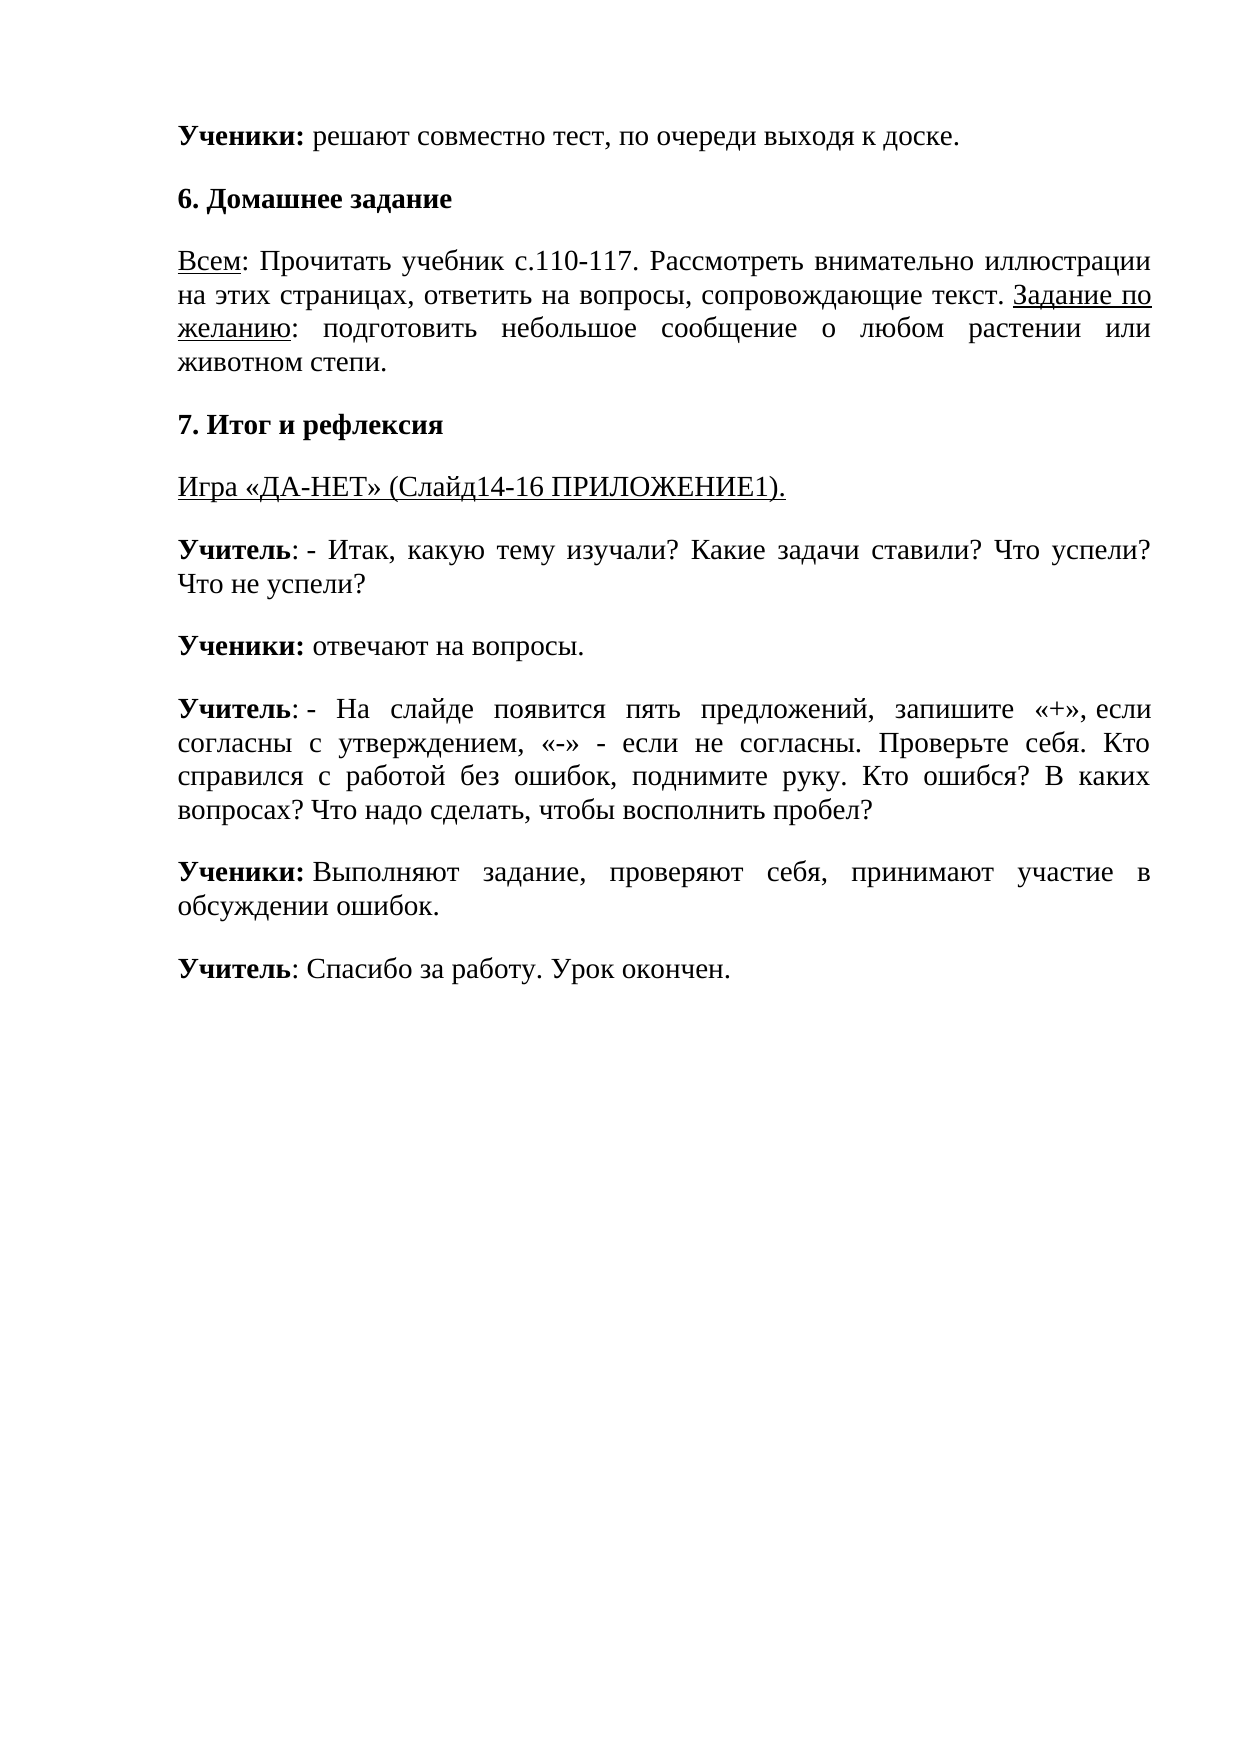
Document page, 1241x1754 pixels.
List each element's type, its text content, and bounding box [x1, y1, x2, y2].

text 7. Итог и рефлексия [177, 407, 1152, 440]
text Учитель: Спасибо за работу. Урок окончен. [177, 951, 1152, 984]
text 6. Домашнее задание [177, 181, 1152, 214]
text Учитель: - На слайде появится пять предложений, запишите «+», если согласны с утверждением, «-» - если не согласны. Проверьте себя. Кто справился с работой без ошибок, поднимите руку. Кто ошибся? В каких вопросах? Что надо сделать, чтобы восполнить пробел? [177, 691, 1152, 825]
text Игра «ДА-НЕТ» (Слайд14-16 ПРИЛОЖЕНИЕ1). [177, 469, 1152, 503]
text Всем: Прочитать учебник с.110-117. Рассмотреть внимательно иллюстрации на этих страницах, ответить на вопросы, сопровождающие текст. Задание по желанию: подготовить небольшое сообщение о любом растении или животном степи. [177, 243, 1152, 378]
text Ученики: отвечают на вопросы. [177, 628, 1152, 662]
text Ученики: решают совместно тест, по очереди выходя к доске. [177, 118, 1152, 152]
text Учитель: - Итак, какую тему изучали? Какие задачи ставили? Что успели? Что не успели? [177, 532, 1152, 599]
text Ученики: Выполняют задание, проверяют себя, принимают участие в обсуждении ошибок. [177, 854, 1152, 922]
